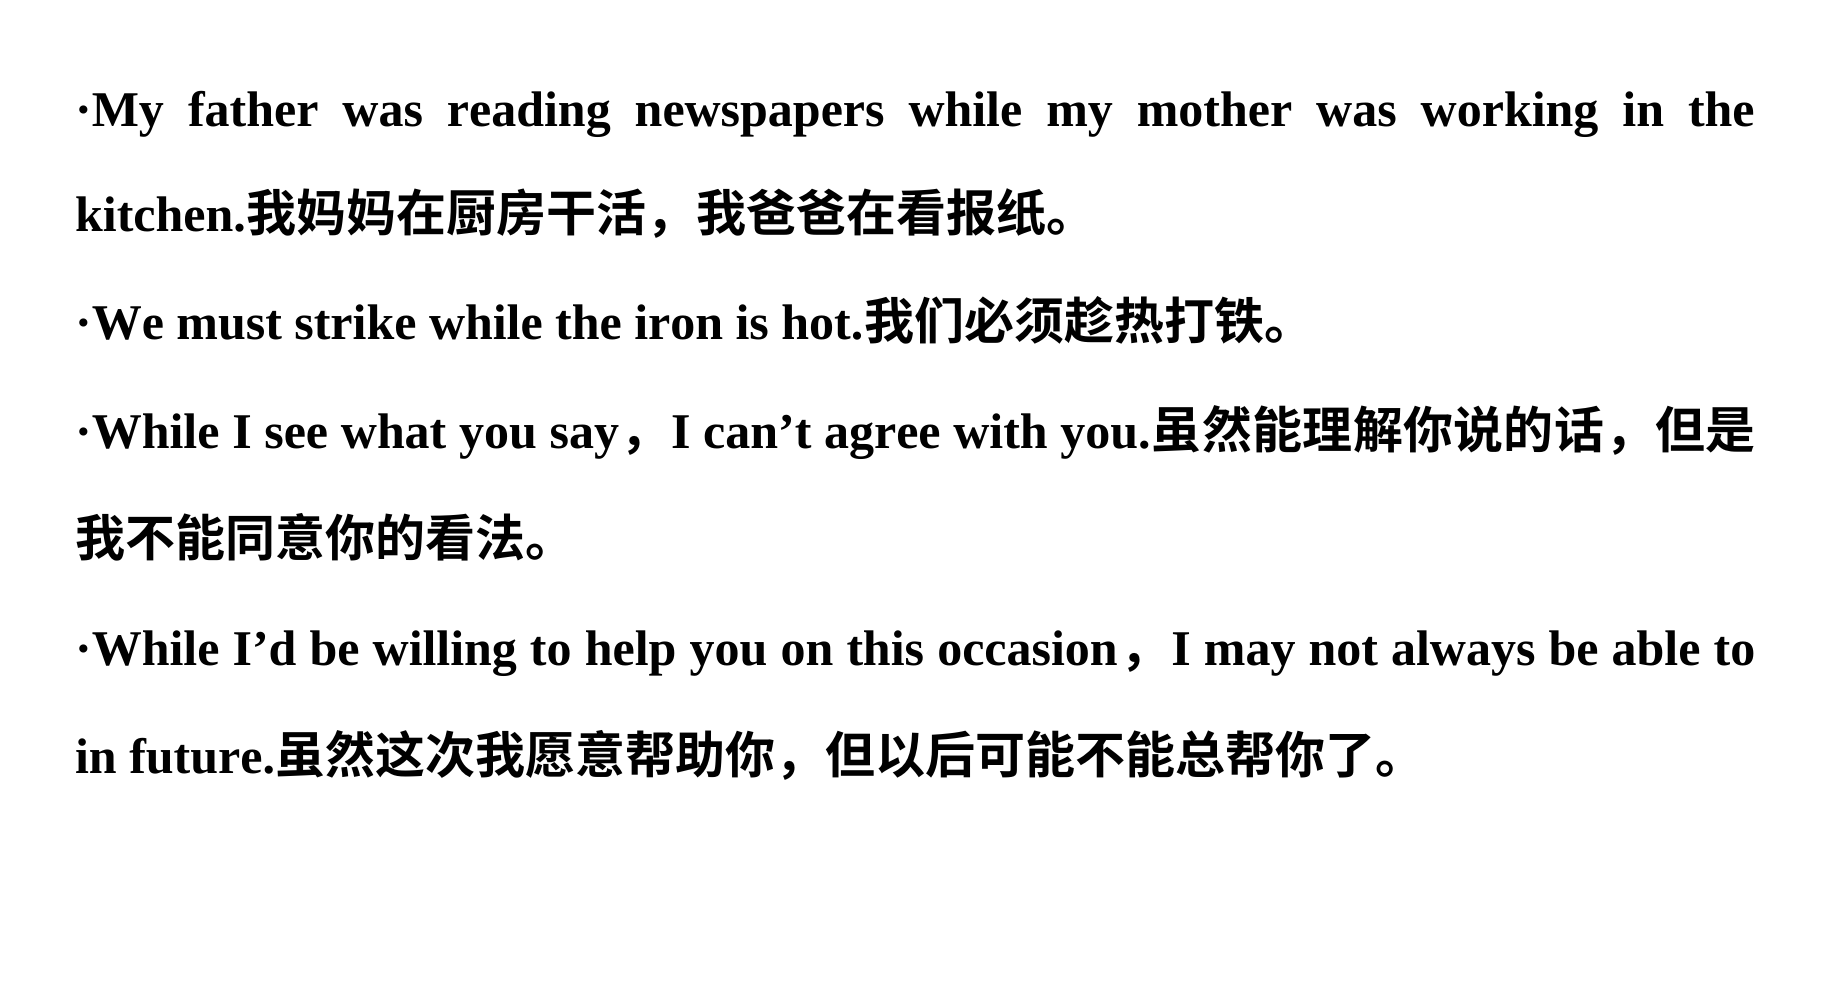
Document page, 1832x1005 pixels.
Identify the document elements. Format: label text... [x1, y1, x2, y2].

text ·While I’d be willing to help you on this occasion，I may not always be able to in future.虽然这次我愿意帮助你，但以后可能不能总帮你了。 [75, 607, 1756, 788]
text ·We must strike while the iron is hot.我们必须趁热打铁。 [75, 282, 1756, 354]
text ·My father was reading newspapers while my mother was working in the kitchen.我妈妈在厨房干活，我爸爸在看报纸。 [75, 79, 1756, 246]
text ·While I see what you say，I can’t agree with you.虽然能理解你说的话，但是我不能同意你的看法。 [75, 390, 1756, 571]
